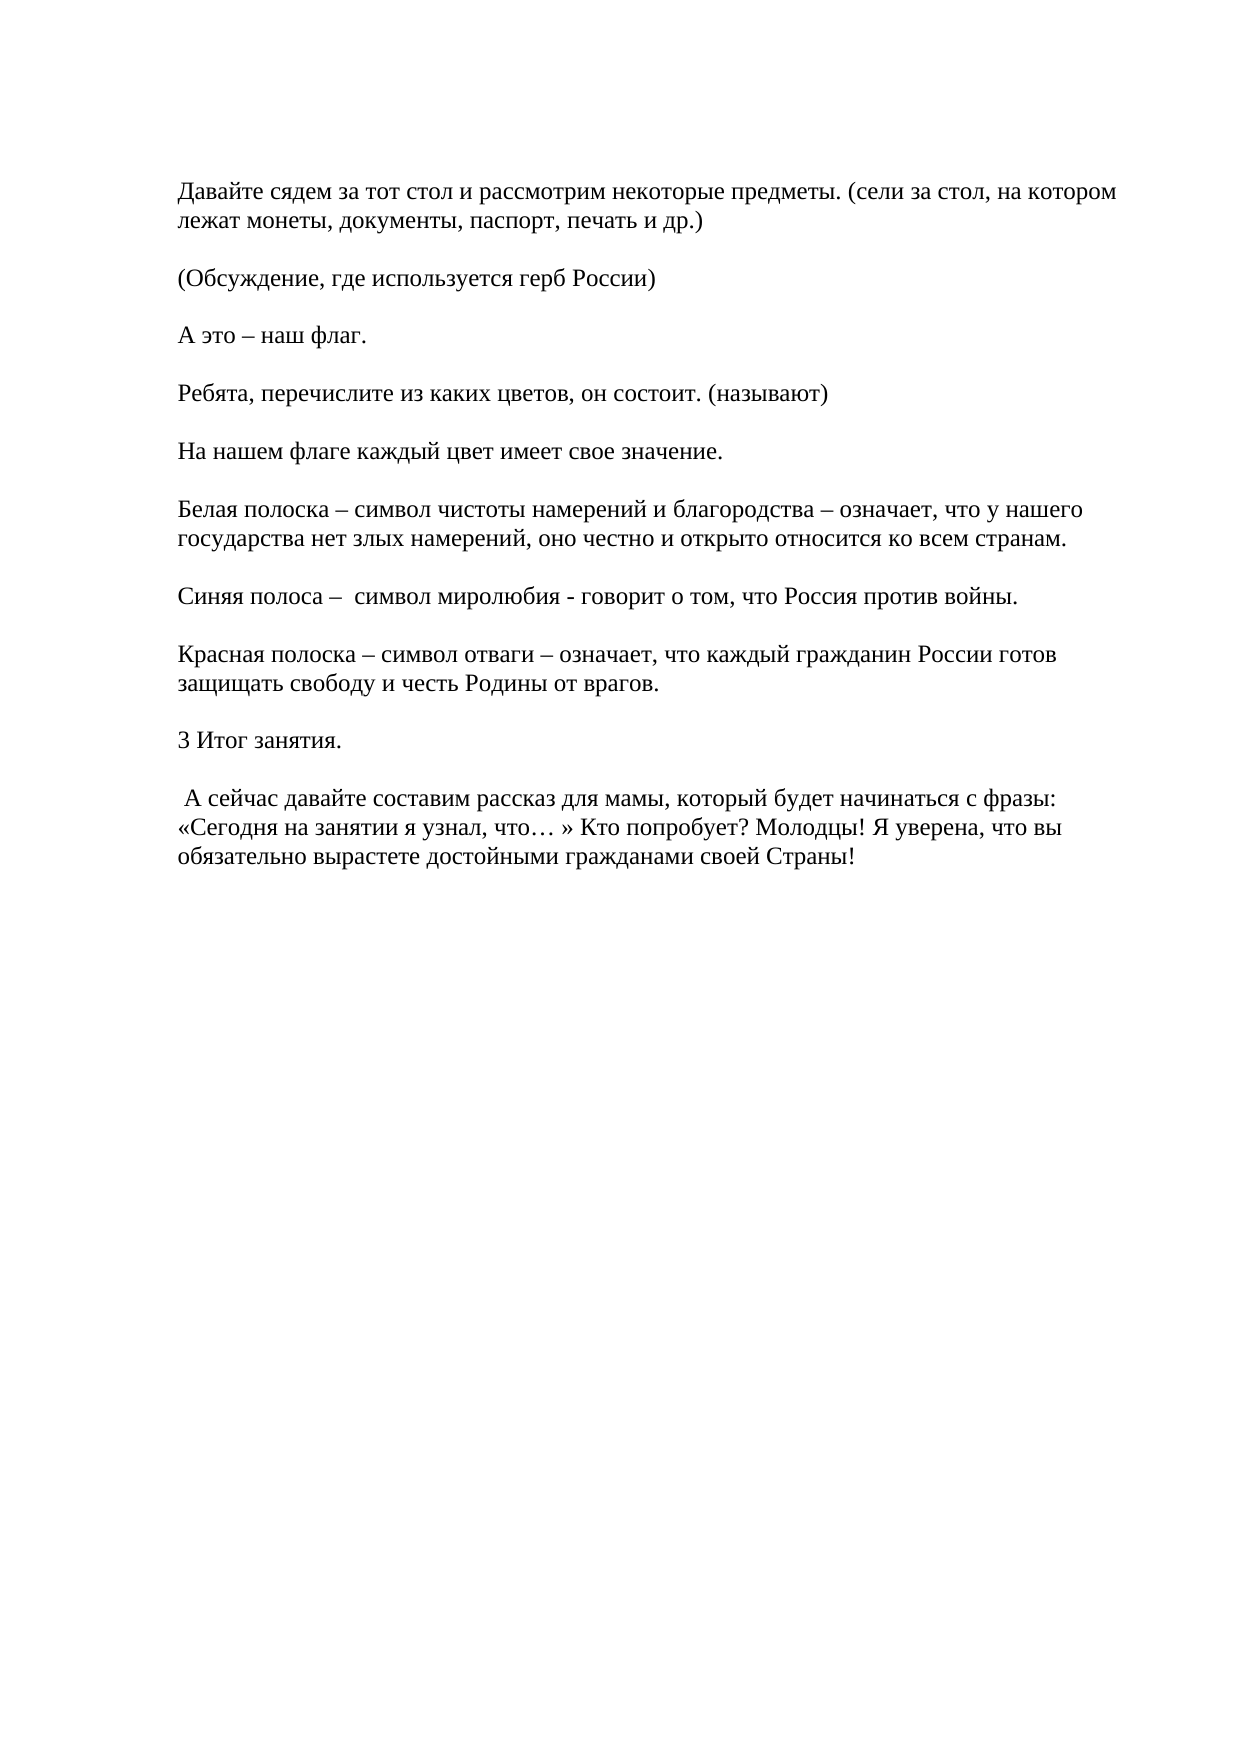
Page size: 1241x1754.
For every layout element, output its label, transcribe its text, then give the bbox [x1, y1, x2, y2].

text Синяя полоса – символ миролюбия - говорит о том, что Россия против войны. [177, 581, 1152, 610]
text Ребята, перечислите из каких цветов, он состоит. (называют) [177, 378, 1152, 407]
text Красная полоска – символ отваги – означает, что каждый гражданин России готов защищать свободу и честь Родины от врагов. [177, 639, 1152, 696]
text Давайте сядем за тот стол и рассмотрим некоторые предметы. (сели за стол, на котором лежат монеты, документы, паспорт, печать и др.) [177, 176, 1152, 233]
text На нашем флаге каждый цвет имеет свое значение. [177, 436, 1152, 465]
text 3 Итог занятия. [177, 726, 1152, 754]
text А это – наш флаг. [177, 321, 1152, 349]
text Белая полоска – символ чистоты намерений и благородства – означает, что у нашего государства нет злых намерений, оно честно и открыто относится ко всем странам. [177, 494, 1152, 552]
text (Обсуждение, где используется герб России) [177, 263, 1152, 291]
text А сейчас давайте составим рассказ для мамы, который будет начинаться с фразы: «Сегодня на занятии я узнал, что… » Кто попробует? Молодцы! Я уверена, что вы обязательно вырастете достойными гражданами своей Страны! [177, 783, 1152, 870]
